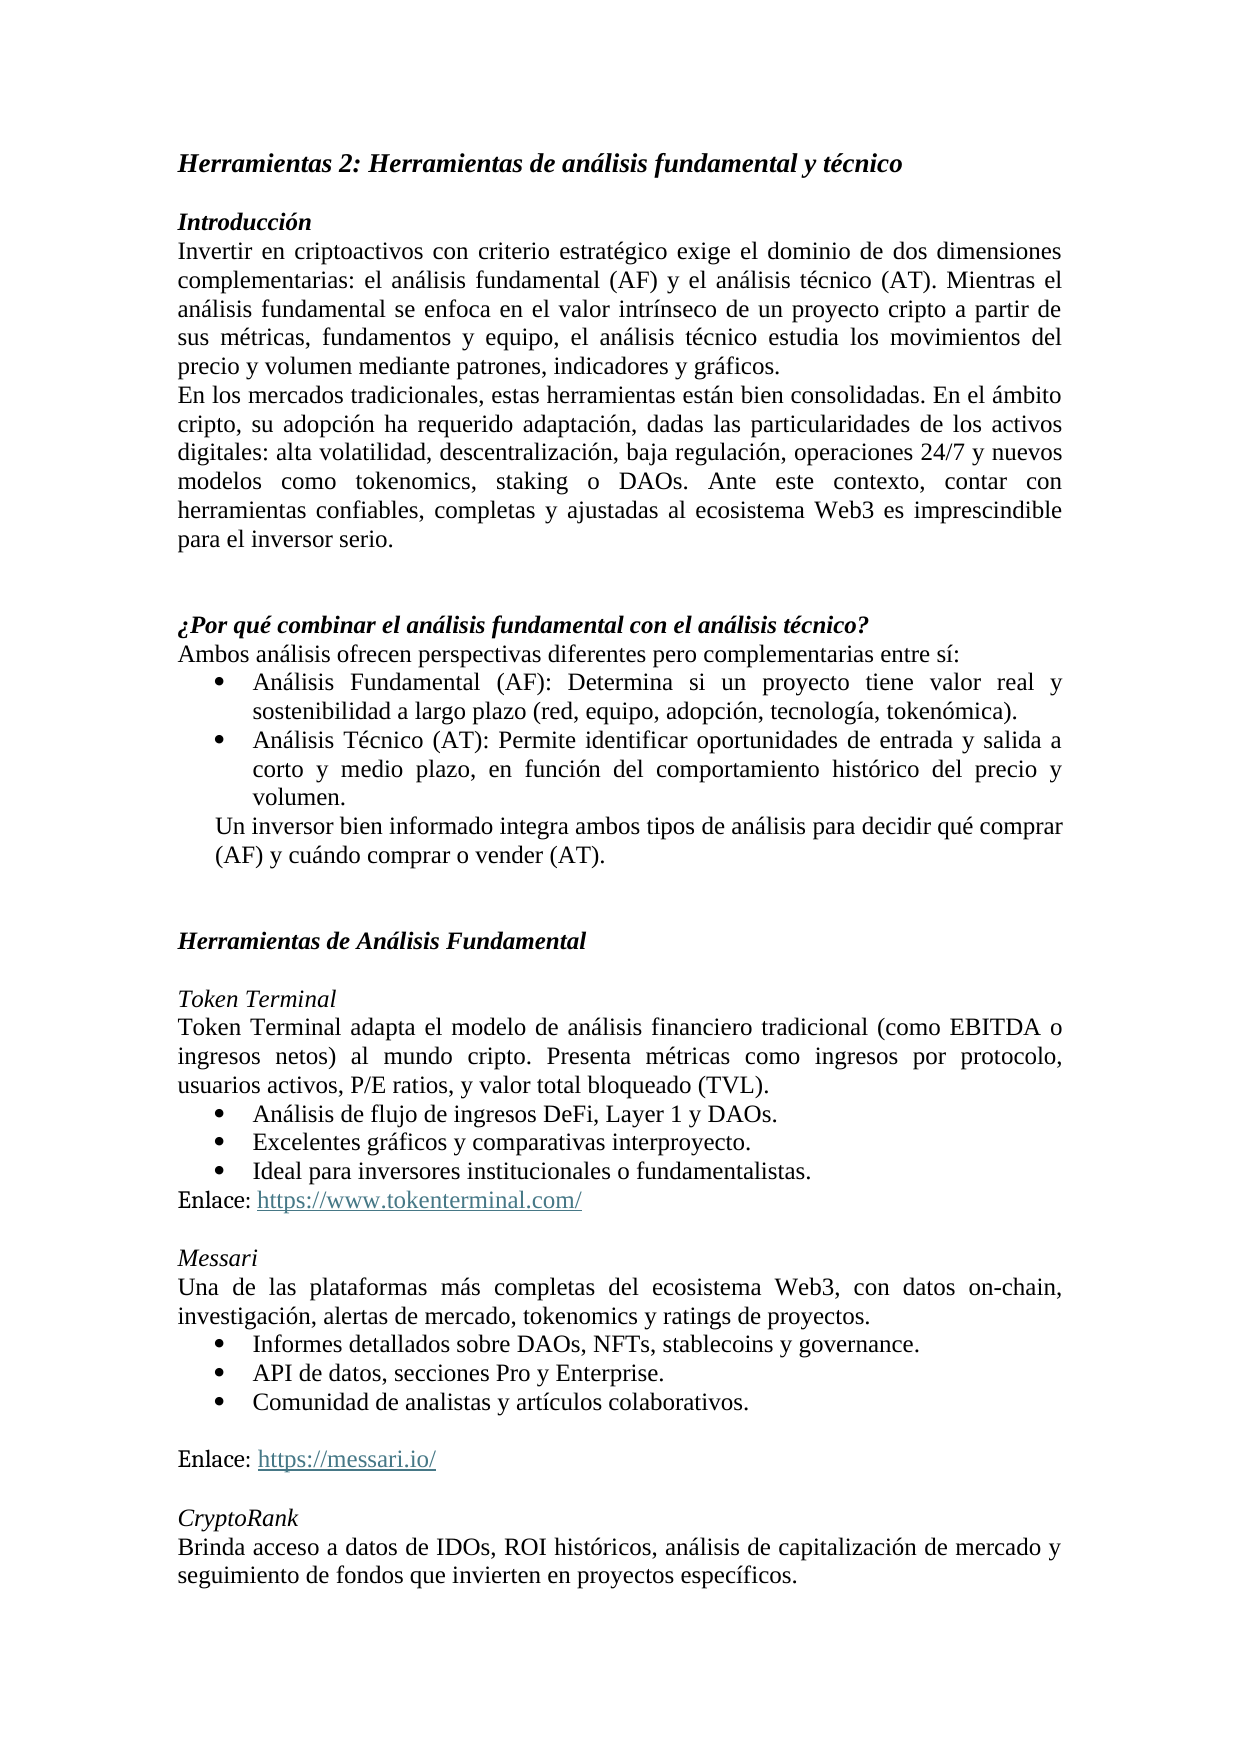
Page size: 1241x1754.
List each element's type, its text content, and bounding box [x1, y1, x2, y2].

list Análisis de flujo de ingresos DeFi, Layer 1 y DAOs. [215, 1099, 1063, 1127]
list Excelentes gráficos y comparativas interproyecto. [215, 1127, 1063, 1156]
text Enlace: https://messari.io/ [177, 1444, 1063, 1474]
list Comunidad de analistas y artículos colaborativos. [215, 1387, 1063, 1416]
text Token Terminal [177, 984, 1063, 1012]
text ¿Por qué combinar el análisis fundamental con el análisis técnico? [177, 610, 1063, 639]
list API de datos, secciones Pro y Enterprise. [215, 1358, 1063, 1387]
text Brinda acceso a datos de IDOs, ROI históricos, análisis de capitalización de mercado y seguimiento de fondos que invierten en proyectos específicos. [177, 1532, 1063, 1589]
list Análisis Técnico (AT): Permite identificar oportunidades de entrada y salida a corto y medio plazo, en función del comportamiento histórico del precio y volumen. [215, 725, 1063, 811]
text Enlace: https://www.tokenterminal.com/ [177, 1185, 1063, 1214]
text Herramientas 2: Herramientas de análisis fundamental y técnico [177, 148, 1063, 179]
list Ideal para inversores institucionales o fundamentalistas. [215, 1156, 1063, 1185]
text CryptoRank [177, 1503, 1063, 1532]
text Invertir en criptoactivos con criterio estratégico exige el dominio de dos dimensiones complementarias: el análisis fundamental (AF) y el análisis técnico (AT). Mientras el análisis fundamental se enfoca en el valor intrínseco de un proyecto cripto a partir de sus métricas, fundamentos y equipo, el análisis técnico estudia los movimientos del precio y volumen mediante patrones, indicadores y gráficos. [177, 236, 1063, 380]
text Introducción [177, 207, 1063, 236]
list Informes detallados sobre DAOs, NFTs, stablecoins y governance. [215, 1329, 1063, 1358]
text Un inversor bien informado integra ambos tipos de análisis para decidir qué comprar (AF) y cuándo comprar o vender (AT). [215, 811, 1063, 869]
text Token Terminal adapta el modelo de análisis financiero tradicional (como EBITDA o ingresos netos) al mundo cripto. Presenta métricas como ingresos por protocolo, usuarios activos, P/E ratios, y valor total bloqueado (TVL). [177, 1012, 1063, 1099]
text Messari [177, 1243, 1063, 1272]
text Una de las plataformas más completas del ecosistema Web3, con datos on-chain, investigación, alertas de mercado, tokenomics y ratings de proyectos. [177, 1272, 1063, 1329]
text En los mercados tradicionales, estas herramientas están bien consolidadas. En el ámbito cripto, su adopción ha requerido adaptación, dadas las particularidades de los activos digitales: alta volatilidad, descentralización, baja regulación, operaciones 24/7 y nuevos modelos como tokenomics, staking o DAOs. Ante este contexto, contar con herramientas confiables, completas y ajustadas al ecosistema Web3 es imprescindible para el inversor serio. [177, 380, 1063, 552]
text Herramientas de Análisis Fundamental [177, 926, 1063, 955]
list Análisis Fundamental (AF): Determina si un proyecto tiene valor real y sostenibilidad a largo plazo (red, equipo, adopción, tecnología, tokenómica). [215, 667, 1063, 725]
text Ambos análisis ofrecen perspectivas diferentes pero complementarias entre sí: [177, 639, 1063, 667]
